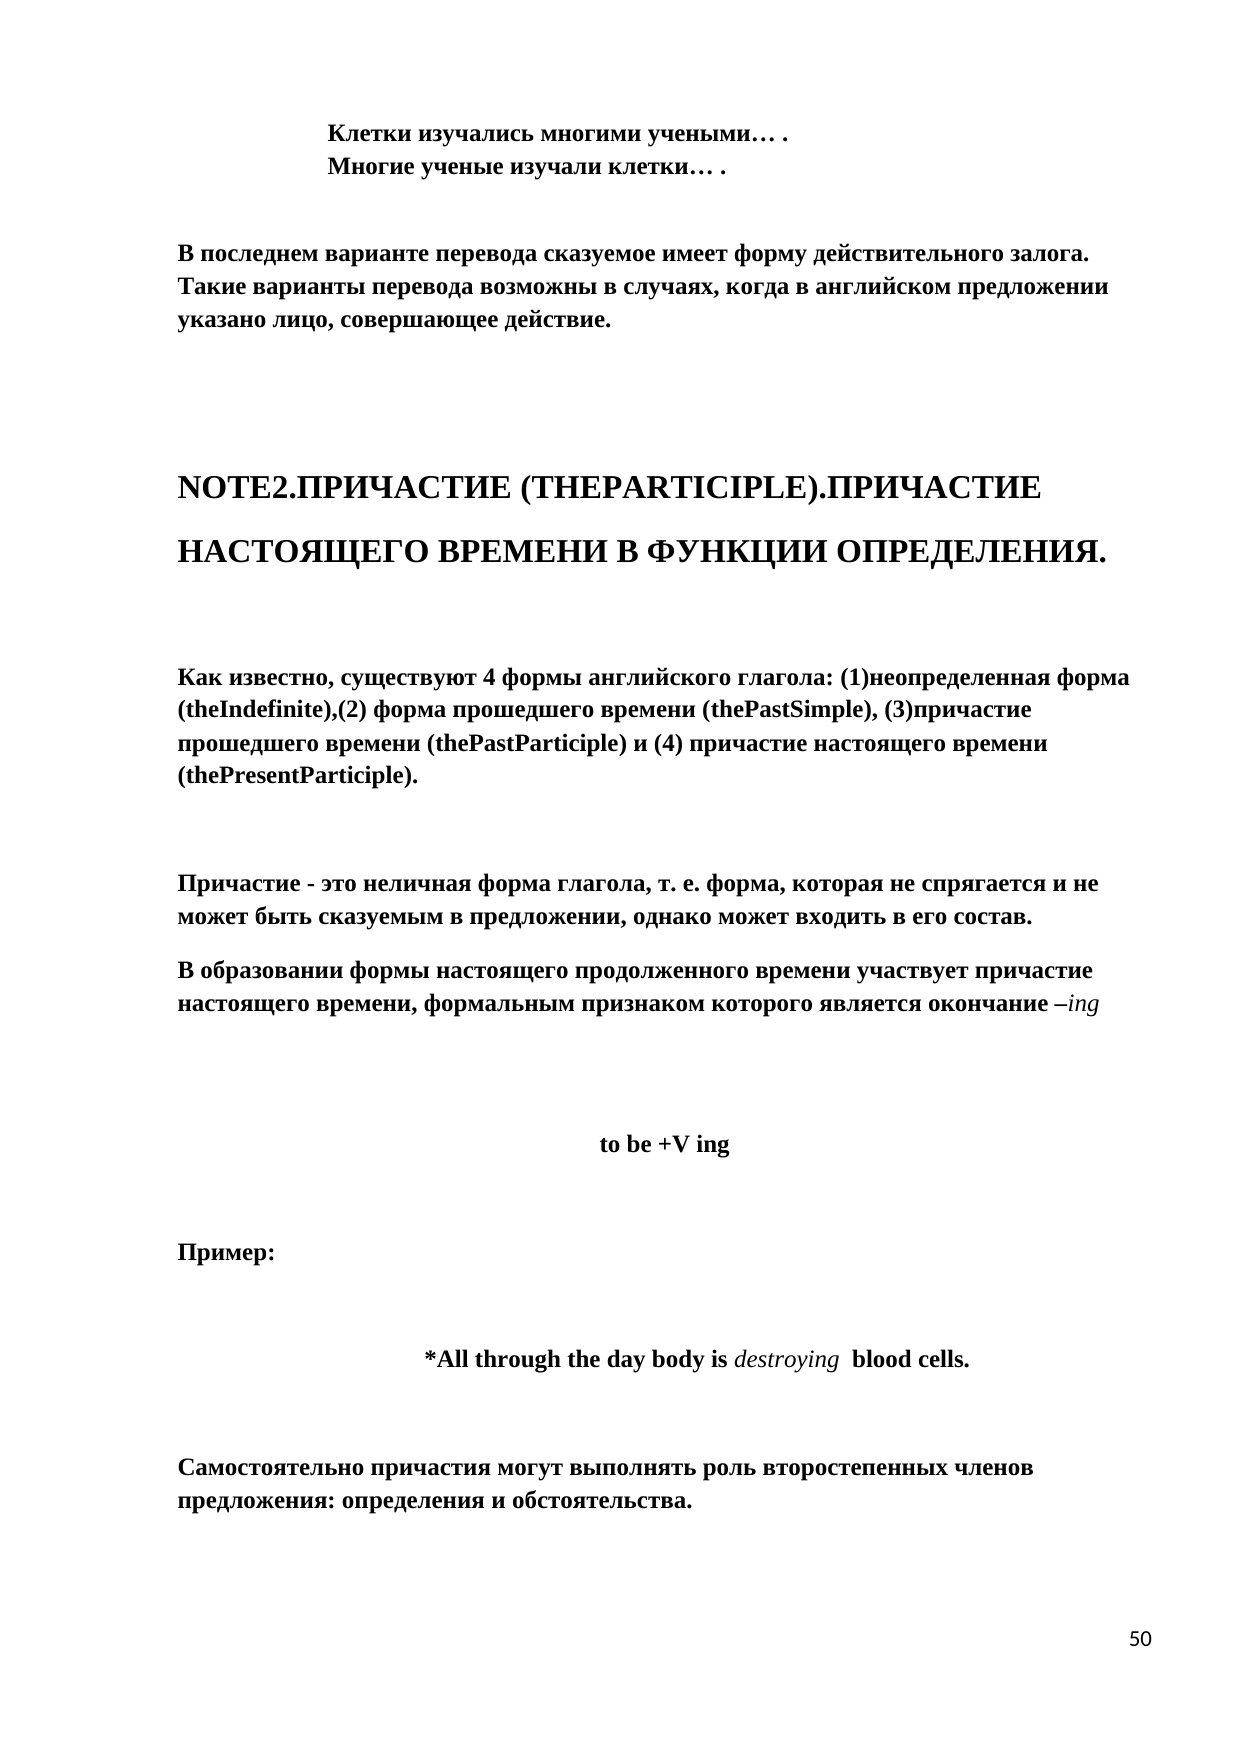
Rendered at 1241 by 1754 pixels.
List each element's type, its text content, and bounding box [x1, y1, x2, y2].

text Пример: [177, 1237, 1152, 1265]
text НАСТОЯЩЕГО ВРЕМЕНИ В ФУНКЦИИ ОПРЕДЕЛЕНИЯ. [177, 532, 1152, 570]
text Причастие - это неличная форма глагола, т. е. форма, которая не спрягается и не может быть сказуемым в предложении, однако может входить в его состав. [177, 868, 1152, 930]
text *All through the day body is destroying blood cells. [424, 1344, 1152, 1373]
text В последнем варианте перевода сказуемое имеет форму действительного залога. Такие варианты перевода возможны в случаях, когда в английском предложении указано лицо, совершающее действие. [177, 238, 1152, 333]
list Многие ученые изучали клетки… . [327, 151, 1152, 180]
text to be +V ing [177, 1129, 1152, 1158]
text Как известно, существуют 4 формы английского глагола: (1)неопределенная форма (theIndefinite),(2) форма прошедшего времени (thePastSimple), (3)причастие прошедшего времени (thePastParticiple) и (4) причастие настоящего времени (thePresentParticiple). [177, 662, 1152, 789]
text В образовании формы настоящего продолженного времени участвует причастие настоящего времени, формальным признаком которого является окончание –ing [177, 955, 1152, 1017]
list Клетки изучались многими учеными… . [327, 118, 1152, 147]
text Самостоятельно причастия могут выполнять роль второстепенных членов предложения: определения и обстоятельства. [177, 1452, 1152, 1514]
text NOTE2.ПРИЧАСТИЕ (THEPARTICIPLE).ПРИЧАСТИЕ [177, 467, 1152, 505]
